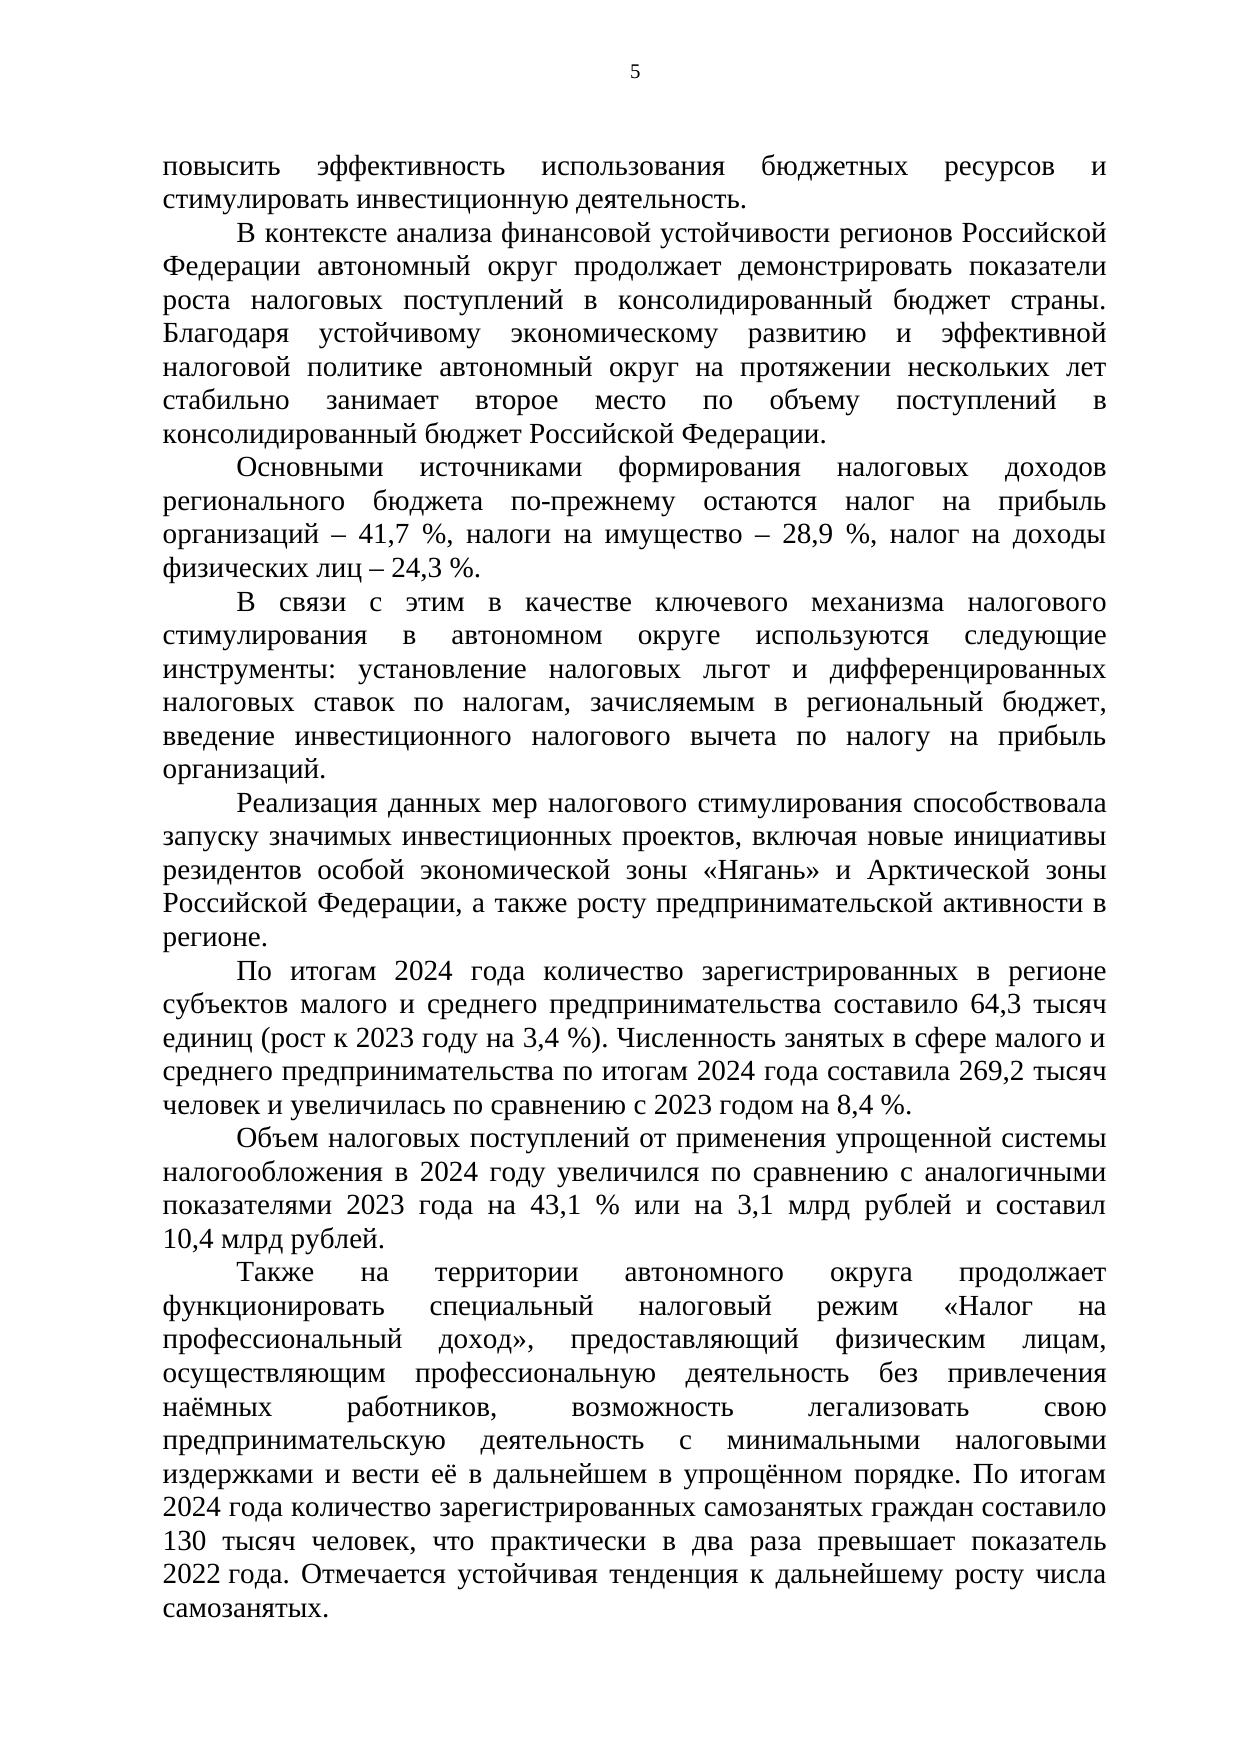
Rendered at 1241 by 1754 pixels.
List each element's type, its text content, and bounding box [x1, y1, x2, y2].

text В связи с этим в качестве ключевого механизма налогового стимулирования в автономном округе используются следующие инструменты: установление налоговых льгот и дифференцированных налоговых ставок по налогам, зачисляемым в региональный бюджет, введение инвестиционного налогового вычета по налогу на прибыль организаций. [162, 584, 1107, 785]
text Объем налоговых поступлений от применения упрощенной системы налогообложения в 2024 году увеличился по сравнению с аналогичными показателями 2023 года на 43,1 % или на 3,1 млрд рублей и составил 10,4 млрд рублей. [162, 1120, 1107, 1254]
text Также на территории автономного округа продолжает функционировать специальный налоговый режим «Налог на профессиональный доход», предоставляющий физическим лицам, осуществляющим профессиональную деятельность без привлечения наёмных работников, возможность легализовать свою предпринимательскую деятельность с минимальными налоговыми издержками и вести её в дальнейшем в упрощённом порядке. По итогам 2024 года количество зарегистрированных самозанятых граждан составило 130 тысяч человек, что практически в два раза превышает показатель 2022 года. Отмечается устойчивая тенденция к дальнейшему росту числа самозанятых. [162, 1254, 1107, 1623]
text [162, 148, 1107, 215]
text По итогам 2024 года количество зарегистрированных в регионе субъектов малого и среднего предпринимательства составило 64,3 тысяч единиц (рост к 2023 году на 3,4 %). Численность занятых в сфере малого и среднего предпринимательства по итогам 2024 года составила 269,2 тысяч человек и увеличилась по сравнению с 2023 годом на 8,4 %. [162, 953, 1107, 1120]
text В контексте анализа финансовой устойчивости регионов Российской Федерации автономный округ продолжает демонстрировать показатели роста налоговых поступлений в консолидированный бюджет страны. Благодаря устойчивому экономическому развитию и эффективной налоговой политике автономный округ на протяжении нескольких лет стабильно занимает второе место по объему поступлений в консолидированный бюджет Российской Федерации. [162, 215, 1107, 449]
text Основными источниками формирования налоговых доходов регионального бюджета по-прежнему остаются налог на прибыль организаций – 41,7 %, налоги на имущество – 28,9 %, налог на доходы физических лиц – 24,3 %. [162, 449, 1107, 584]
text Реализация данных мер налогового стимулирования способствовала запуску значимых инвестиционных проектов, включая новые инициативы резидентов особой экономической зоны «Нягань» и Арктической зоны Российской Федерации, а также росту предпринимательской активности в регионе. [162, 785, 1107, 953]
